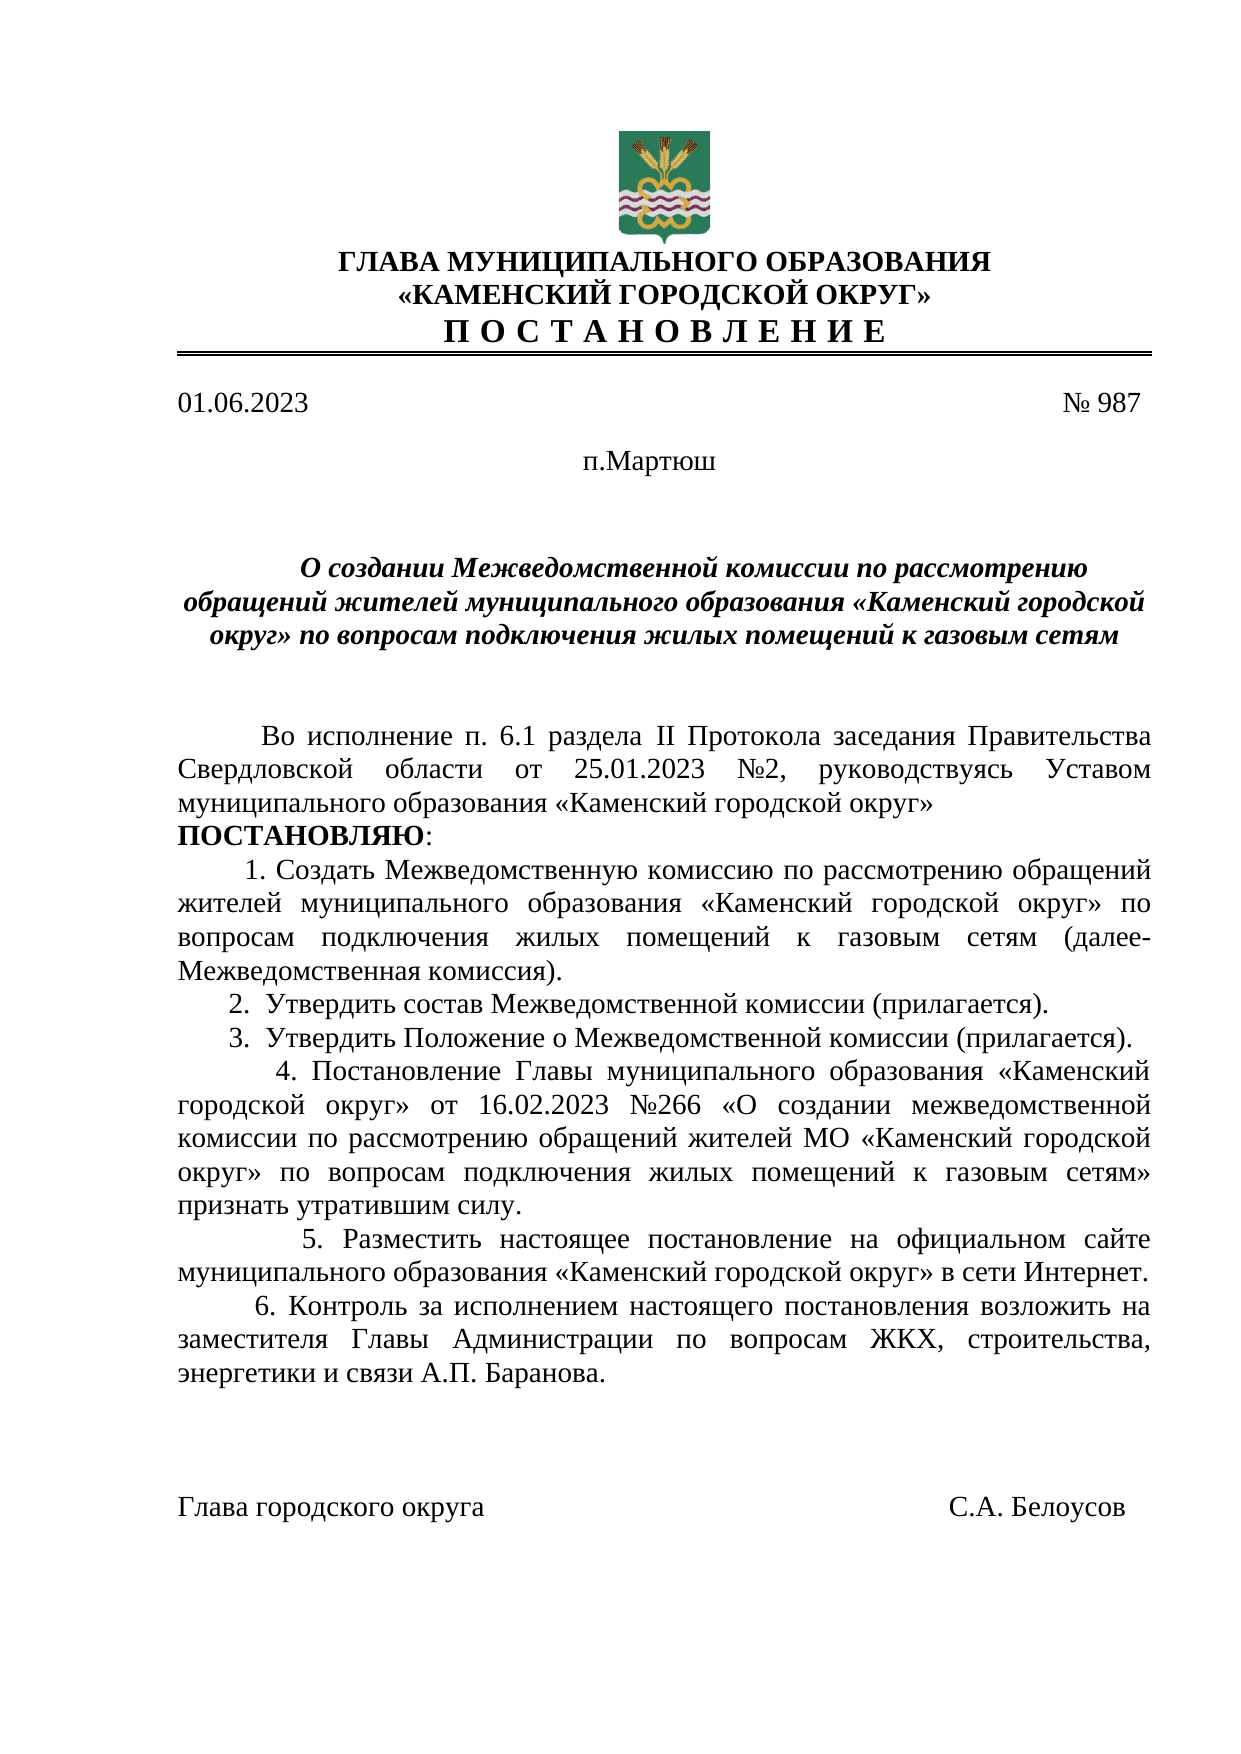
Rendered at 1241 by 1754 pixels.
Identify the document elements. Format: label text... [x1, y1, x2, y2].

text 2. Утвердить состав Межведомственной комиссии (прилагается). [177, 986, 1152, 1020]
text ПОСТАНОВЛЕНИЕ [177, 311, 1152, 351]
text 6. Контроль за исполнением настоящего постановления возложить на заместителя Главы Администрации по вопросам ЖКХ, строительства, энергетики и связи А.П. Баранова. [177, 1288, 1152, 1389]
text 4. Постановление Главы муниципального образования «Каменский городской округ» от 16.02.2023 №266 «О создании межведомственной комиссии по рассмотрению обращений жителей МО «Каменский городской округ» по вопросам подключения жилых помещений к газовым сетям» признать утратившим силу. [177, 1053, 1152, 1221]
text 01.06.2023 № 987 [177, 385, 1152, 418]
text 3. Утвердить Положение о Межведомственной комиссии (прилагается). [177, 1020, 1152, 1053]
text О создании Межведомственной комиссии по рассмотрению обращений жителей муниципального образования «Каменский городской округ» по вопросам подключения жилых помещений к газовым сетям [177, 550, 1152, 651]
text Во исполнение п. 6.1 раздела II Протокола заседания Правительства Свердловской области от 25.01.2023 №2, руководствуясь Уставом муниципального образования «Каменский городской округ» [177, 718, 1152, 818]
text п.Мартюш [576, 443, 1152, 477]
text 5. Разместить настоящее постановление на официальном сайте муниципального образования «Каменский городской округ» в сети Интернет. [177, 1221, 1152, 1288]
text ГЛАВА МУНИЦИПАЛЬНОГО ОБРАЗОВАНИЯ [177, 244, 1152, 277]
picture [618, 131, 711, 244]
text Глава городского округа С.А. Белоусов [177, 1489, 1152, 1523]
text 1. Создать Межведомственную комиссию по рассмотрению обращений жителей муниципального образования «Каменский городской округ» по вопросам подключения жилых помещений к газовым сетям (далее- Межведомственная комиссия). [177, 852, 1152, 986]
text «КАМЕНСКИЙ ГОРОДСКОЙ ОКРУГ» [177, 277, 1152, 311]
text ПОСТАНОВЛЯЮ: [177, 818, 1152, 852]
